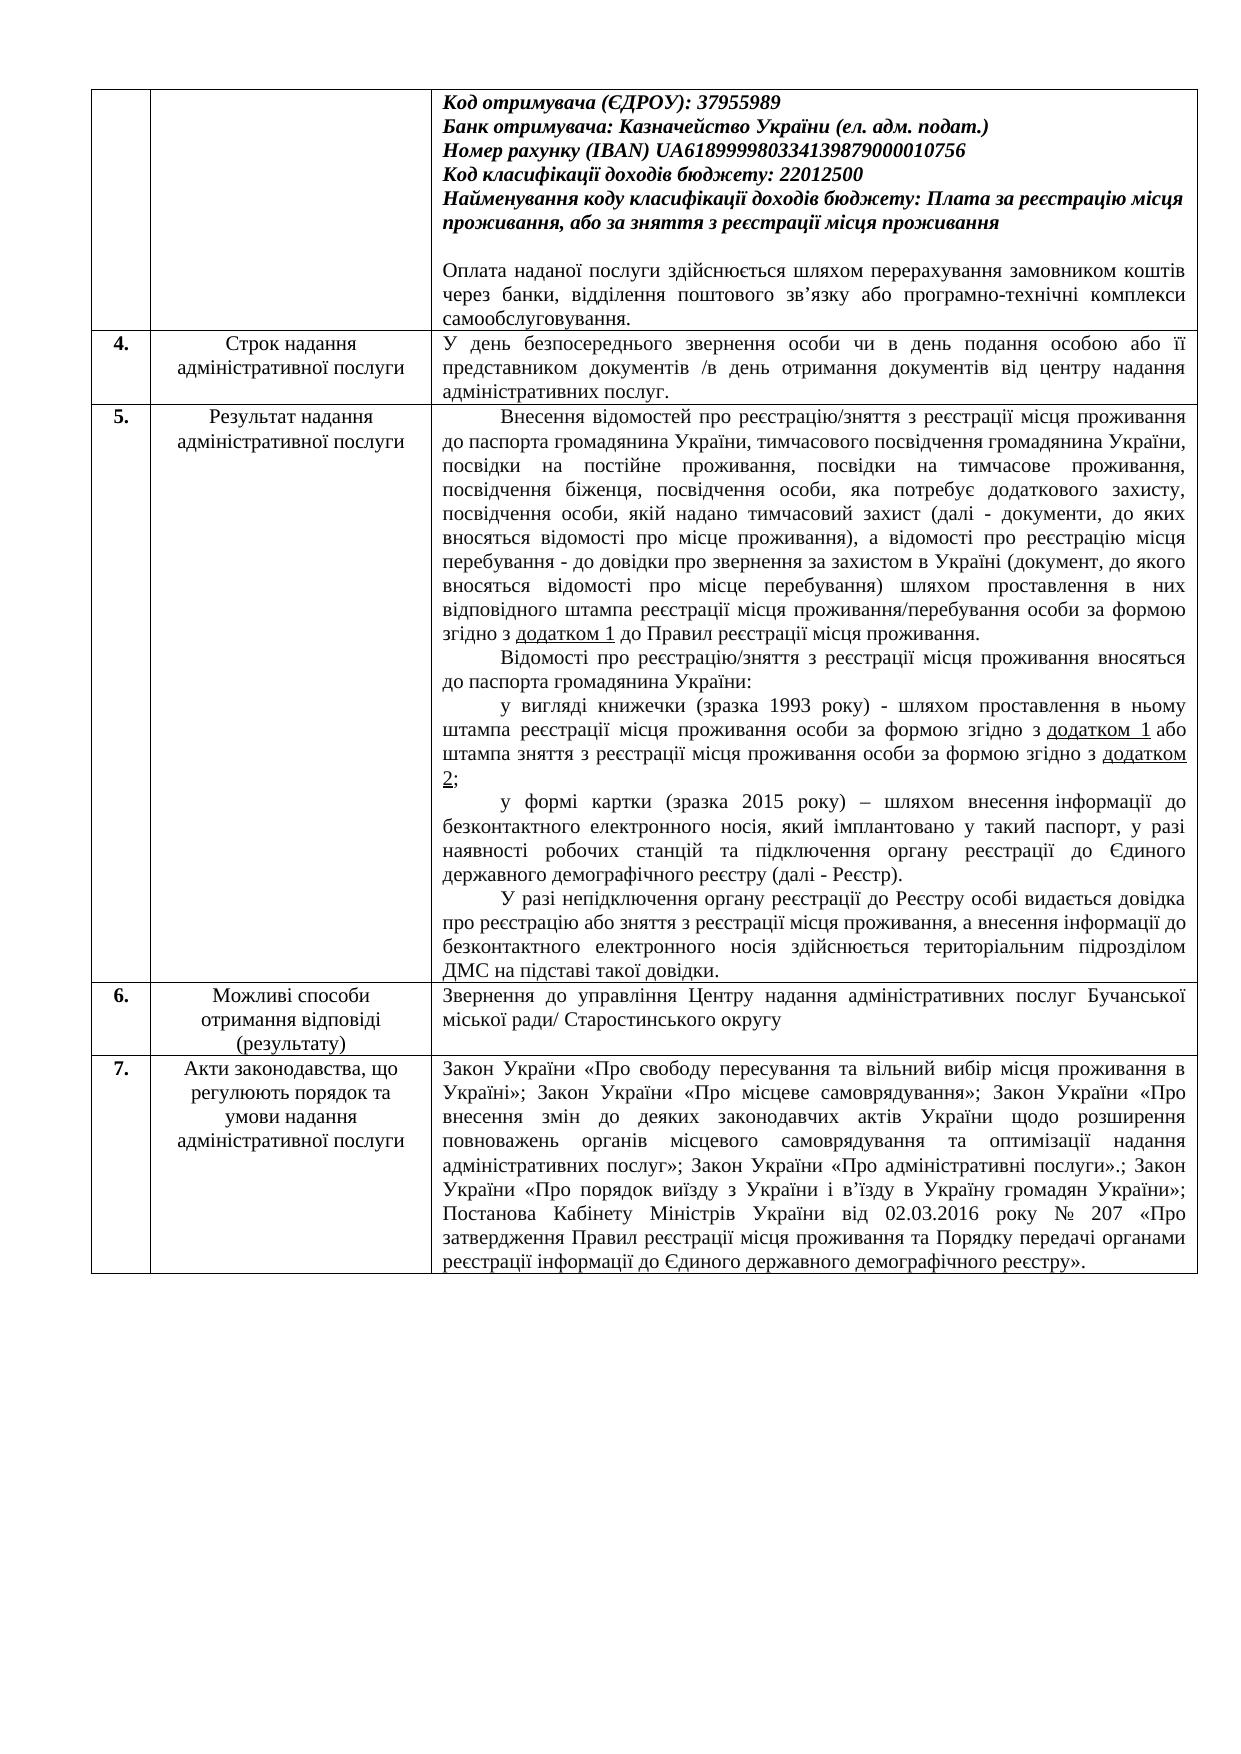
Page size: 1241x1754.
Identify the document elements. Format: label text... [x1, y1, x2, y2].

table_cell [151, 90, 431, 330]
table_cell Акти законодавства, що регулюють порядок та умови надання адміністративної послуги [151, 1056, 431, 1273]
table_cell 5. [92, 405, 150, 982]
table_cell Закон України «Про свободу пересування та вільний вибір місця проживання в Україні»; Закон України «Про місцеве самоврядування»; Закон України «Про внесення змін до деяких законодавчих актів України щодо розширення повноважень органів місцевого самоврядування та оптимізації надання адміністративних послуг»; Закон України «Про адміністративні послуги».; Закон України «Про порядок виїзду з України і в’їзду в Україну громадян України»; Постанова Кабінету Міністрів України від 02.03.2016 року № 207 «Про затвердження Правил реєстрації місця проживання та Порядку передачі органами реєстрації інформації до Єдиного державного демографічного реєстру». [432, 1056, 1197, 1273]
table_cell Можливі способи отримання відповіді (результату) [151, 983, 236, 1055]
table_cell Можливі способи отримання відповіді (результату) [346, 983, 431, 1055]
table_cell 3. [92, 90, 150, 330]
table_cell 6. [92, 983, 150, 1055]
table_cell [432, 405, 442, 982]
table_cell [432, 90, 1197, 330]
table_cell 7. [92, 1056, 150, 1273]
table_cell Результат надання адміністративної послуги [151, 405, 431, 982]
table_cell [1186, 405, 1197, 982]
table_cell Строк надання адміністративної послуги [151, 331, 431, 403]
table_cell У день безпосереднього звернення особи чи в день подання особою або її представником документів /в день отримання документів від центру надання адміністративних послуг. [432, 331, 1197, 403]
table_cell 4. [92, 331, 150, 403]
table_cell Звернення до управління Центру надання адміністративних послуг Бучанської міської ради/ Старостинського округу [432, 983, 1197, 1055]
